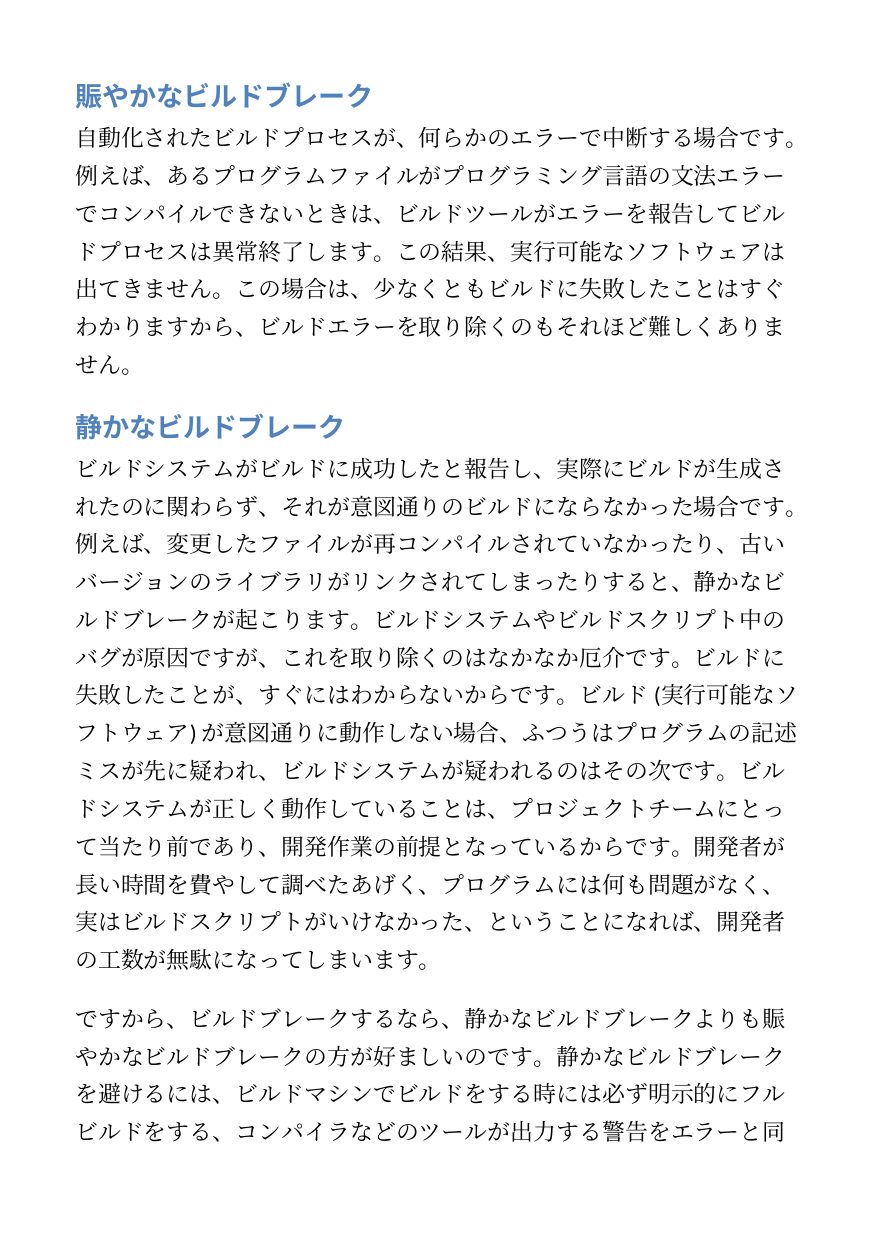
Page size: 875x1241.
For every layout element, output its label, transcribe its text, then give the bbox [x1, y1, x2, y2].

subtitle 賑やかなビルドブレーク [75, 75, 799, 114]
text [75, 1001, 799, 1147]
text ビルドシステムがビルドに成功したと報告し、実際にビルドが生成されたのに関わらず、それが意図通りのビルドにならなかった場合です。例えば、変更したファイルが再コンパイルされていなかったり、古いバージョンのライブラリがリンクされてしまったりすると、静かなビルドブレークが起こります。ビルドシステムやビルドスクリプト中のバグが原因ですが、これを取り除くのはなかなか厄介です。ビルドに失敗したことが、すぐにはわからないからです。ビルド (実行可能なソフトウェア) が意図通りに動作しない場合、ふつうはプログラムの記述ミスが先に疑われ、ビルドシステムが疑われるのはその次です。ビルドシステムが正しく動作していることは、プロジェクトチームにとって当たり前であり、開発作業の前提となっているからです。開発者が長い時間を費やして調べたあげく、プログラムには何も問題がなく、実はビルドスクリプトがいけなかった、ということになれば、開発者の工数が無駄になってしまいます。 [75, 451, 799, 975]
text 自動化されたビルドプロセスが、何らかのエラーで中断する場合です。例えば、あるプログラムファイルがプログラミング言語の文法エラーでコンパイルできないときは、ビルドツールがエラーを報告してビルドプロセスは異常終了します。この結果、実行可能なソフトウェアは出てきません。この場合は、少なくともビルドに失敗したことはすぐわかりますから、ビルドエラーを取り除くのもそれほど難しくありません。 [75, 120, 799, 380]
subtitle 静かなビルドブレーク [75, 406, 799, 445]
